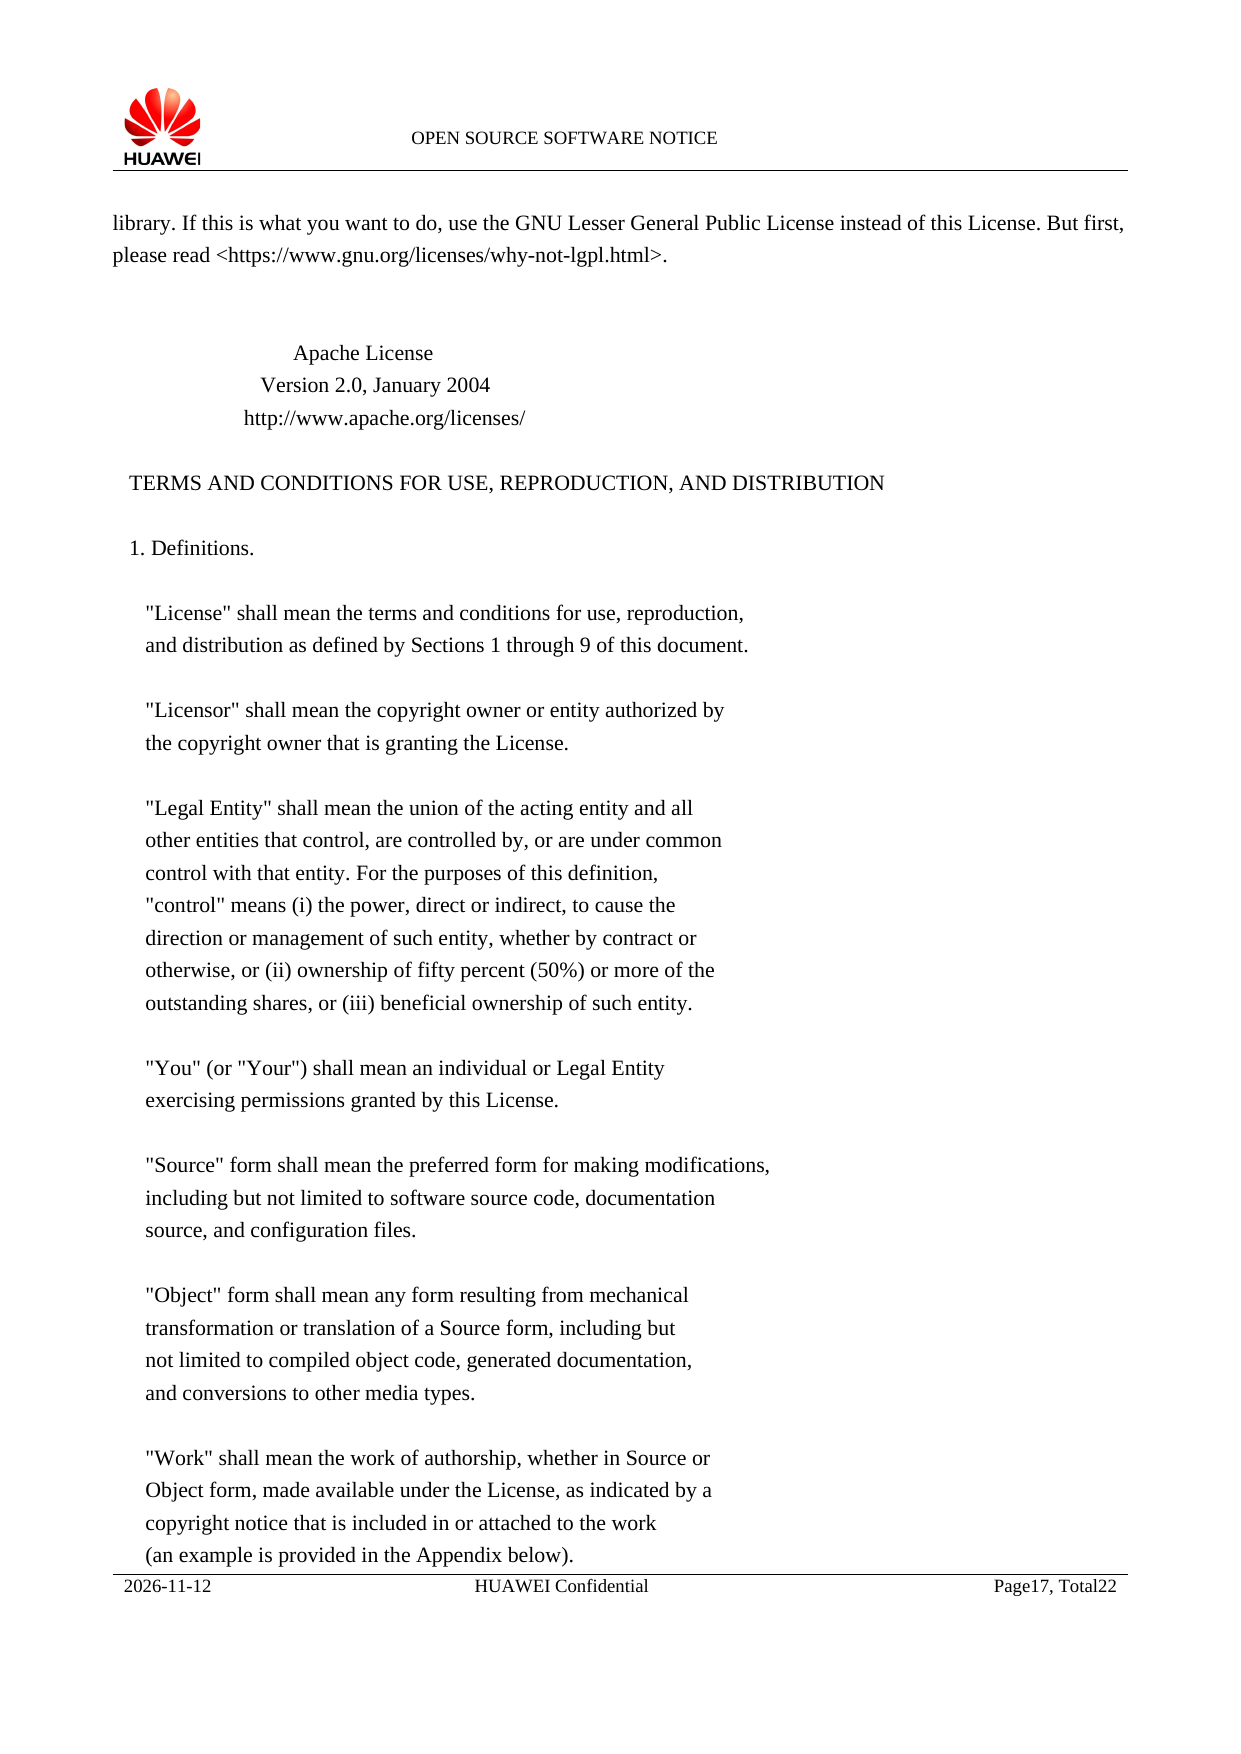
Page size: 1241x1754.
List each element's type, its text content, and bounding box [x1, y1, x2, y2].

picture [124, 88, 201, 165]
